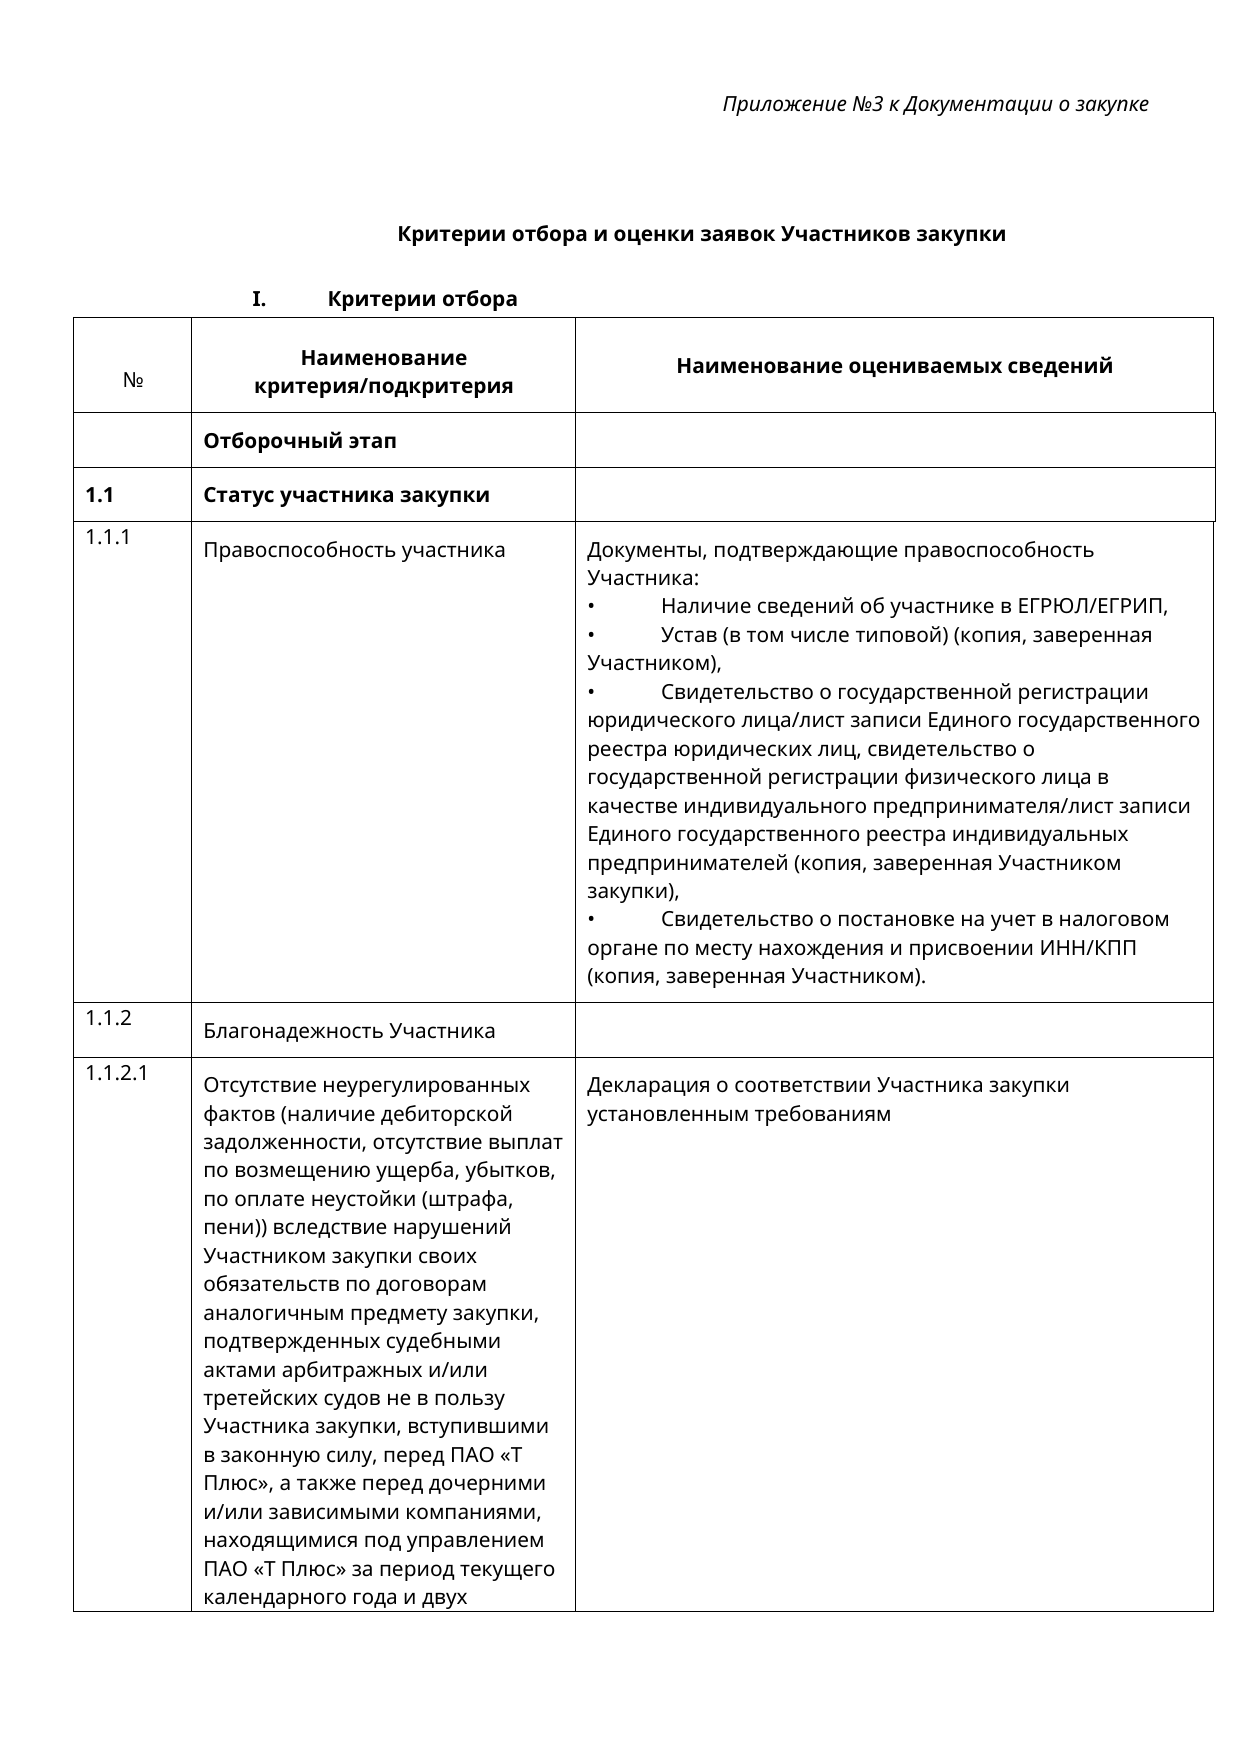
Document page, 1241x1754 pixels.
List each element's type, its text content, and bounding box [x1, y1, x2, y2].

table_cell [576, 413, 1215, 467]
table_cell 1.1.1 [74, 522, 191, 1002]
table_cell Правоспособность участника [192, 522, 575, 1002]
table_cell [576, 468, 1215, 521]
table_cell 1.1.2.1 [74, 1058, 191, 1611]
table_header № [74, 318, 191, 412]
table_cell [576, 1058, 1213, 1611]
table_cell Документы, подтверждающие правоспособность Участника: • Наличие сведений об участнике в ЕГРЮЛ/ЕГРИП, • Устав (в том числе типовой) (копия, заверенная Участником), • Свидетельство о государственной регистрации юридического лица/лист записи Единого государственного реестра юридических лиц, свидетельство о государственной регистрации физического лица в качестве индивидуального предпринимателя/лист записи Единого государственного реестра индивидуальных предпринимателей (копия, заверенная Участником закупки), • Свидетельство о постановке на учет в налоговом органе по месту нахождения и присвоении ИНН/КПП (копия, заверенная Участником). [576, 522, 1213, 1002]
table_cell Благонадежность Участника [192, 1003, 575, 1057]
list Приложение №3 к Документации о закупке [252, 89, 1152, 117]
table_header Наименование критерия/подкритерия [192, 318, 575, 412]
list Критерии отбора [252, 284, 1152, 313]
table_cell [192, 1058, 575, 1611]
table_cell Статус участника закупки [192, 468, 575, 521]
table_cell [74, 413, 191, 467]
table_cell Отборочный этап [192, 413, 575, 467]
list Критерии отбора и оценки заявок Участников закупки [252, 219, 1152, 247]
table_cell 1.1 [74, 468, 191, 521]
table_cell 1.1.2 [74, 1003, 191, 1057]
table_cell [576, 1003, 1213, 1057]
table_header Наименование оцениваемых сведений [576, 318, 1213, 412]
